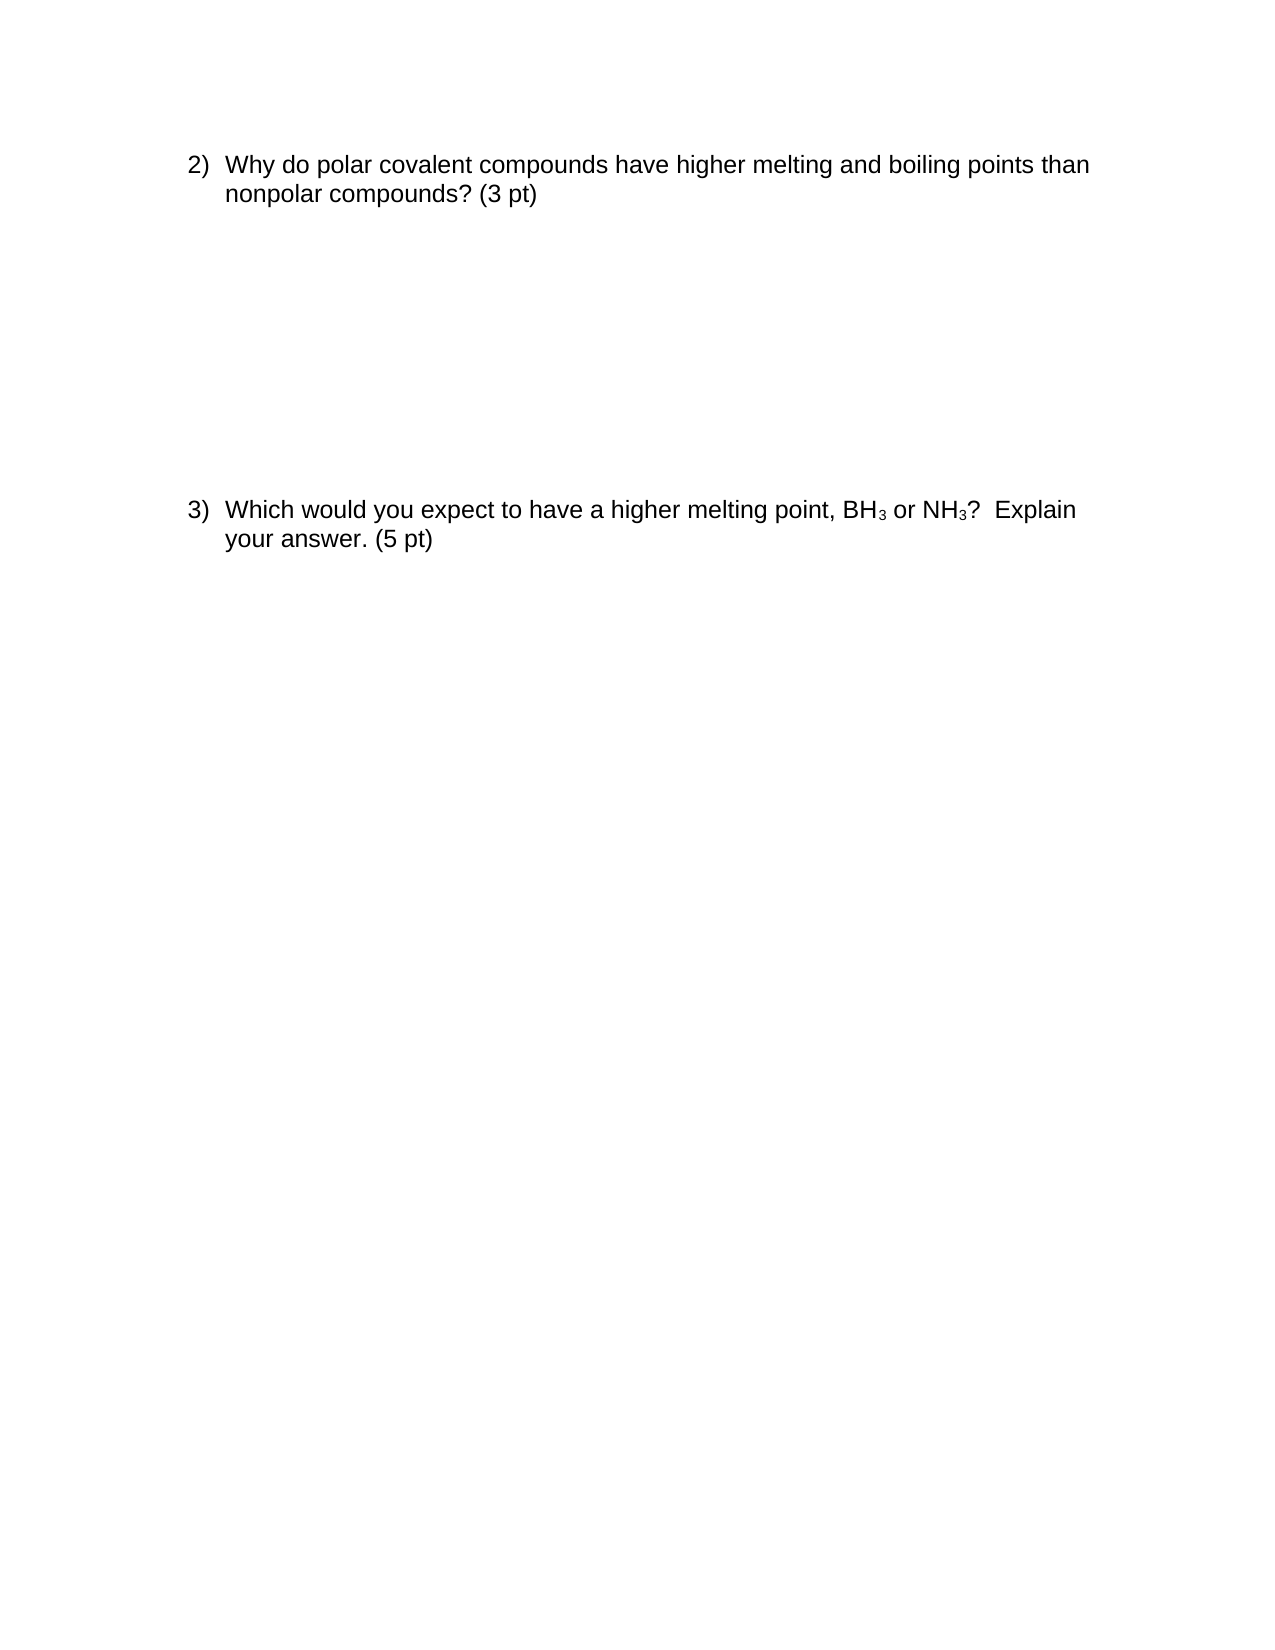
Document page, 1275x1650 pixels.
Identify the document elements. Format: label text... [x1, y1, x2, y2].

list Which would you expect to have a higher melting point, BH3 or NH3? Explain your answer. (5 pt) [187, 495, 1125, 552]
list Why do polar covalent compounds have higher melting and boiling points than nonpolar compounds? (3 pt) [187, 150, 1125, 207]
